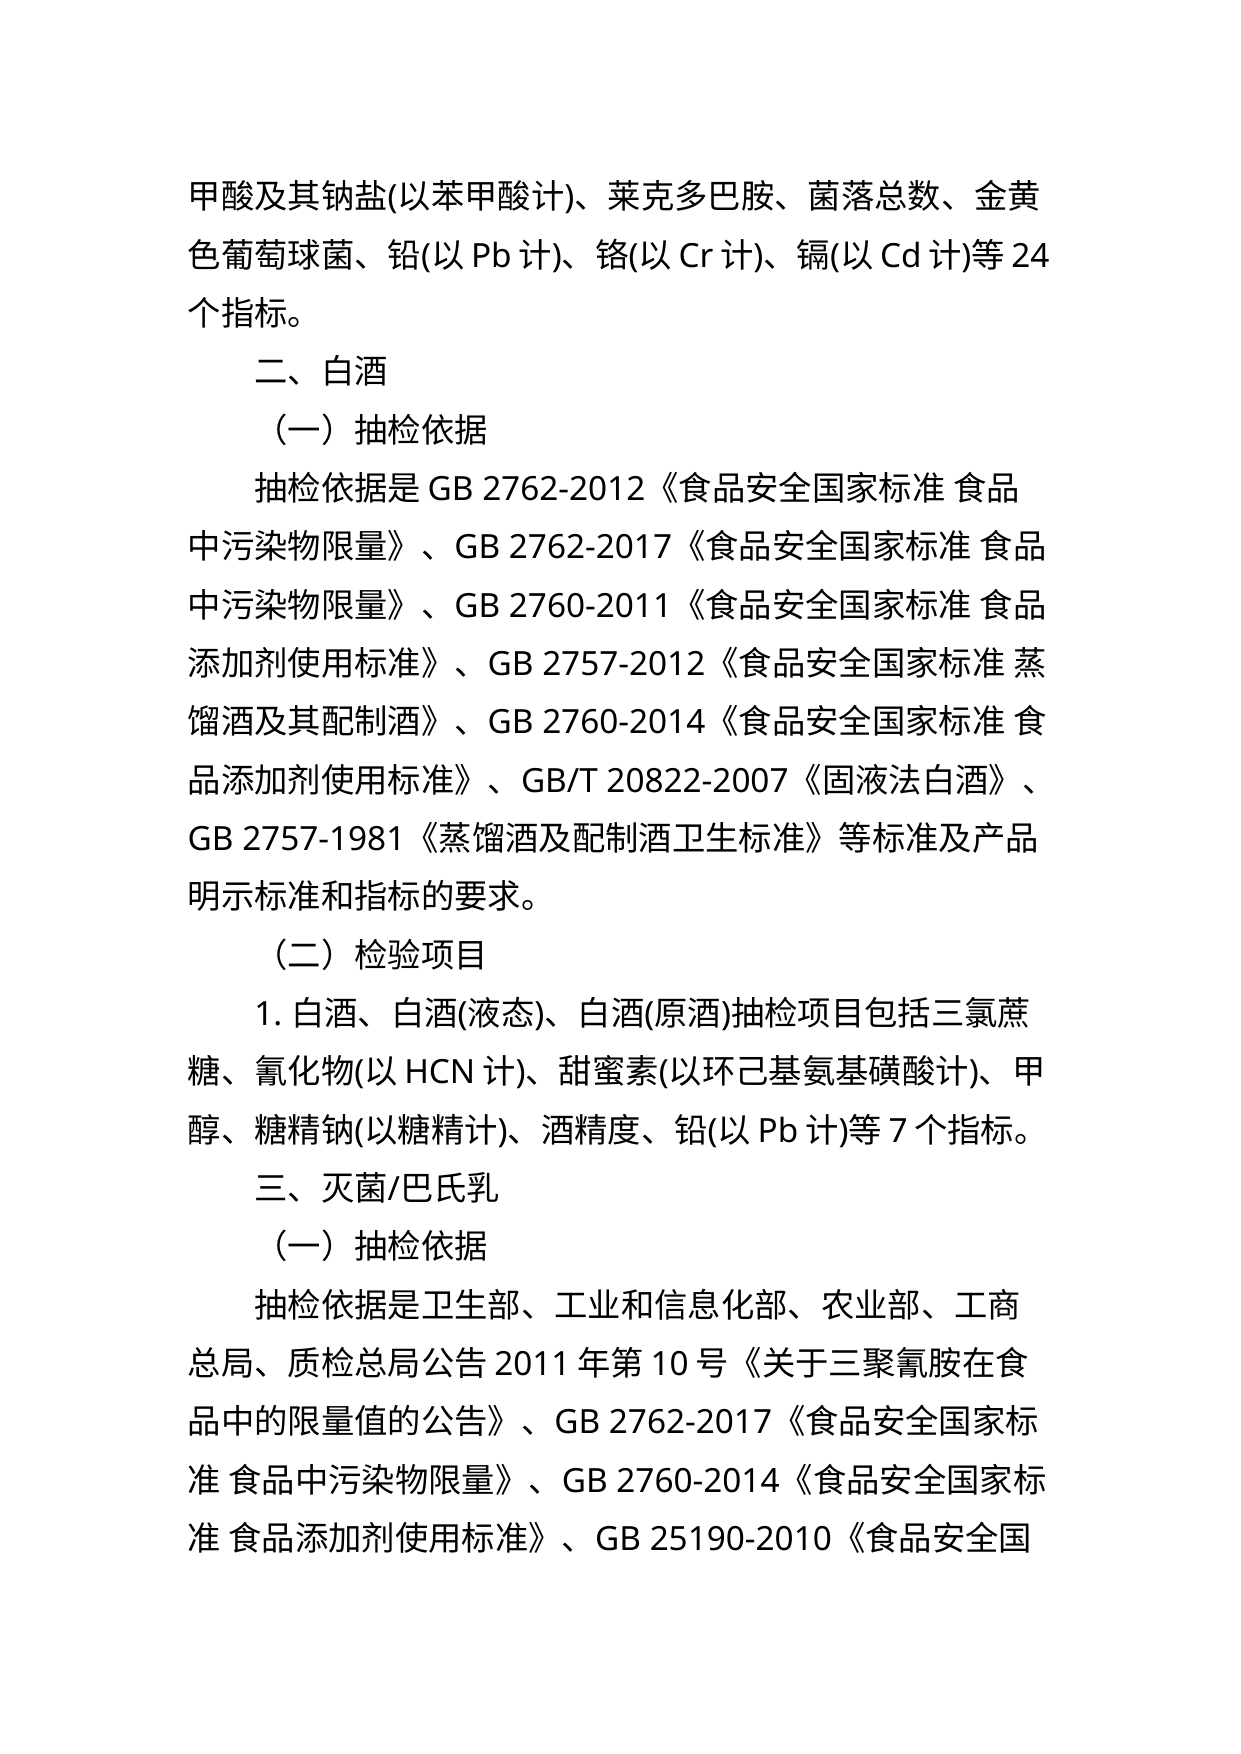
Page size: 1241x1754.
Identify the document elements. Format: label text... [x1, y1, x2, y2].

text （二）检验项目 [187, 920, 1053, 979]
text （一）抽检依据 [187, 395, 1053, 454]
text 抽检依据是GB 2762-2012《食品安全国家标准 食品中污染物限量》、GB 2762-2017《食品安全国家标准 食品中污染物限量》、GB 2760-2011《食品安全国家标准 食品添加剂使用标准》、GB 2757-2012《食品安全国家标准 蒸馏酒及其配制酒》、GB 2760-2014《食品安全国家标准 食品添加剂使用标准》、GB/T 20822-2007《固液法白酒》、GB 2757-1981《蒸馏酒及配制酒卫生标准》等标准及产品明示标准和指标的要求。 [187, 454, 1053, 920]
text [187, 1270, 1053, 1562]
text 二、白酒 [187, 337, 1053, 395]
text （一）抽检依据 [187, 1212, 1053, 1270]
text 三、灭菌/巴氏乳 [187, 1154, 1053, 1212]
text 1. 白酒、白酒(液态)、白酒(原酒)抽检项目包括三氯蔗糖、氰化物(以HCN计)、甜蜜素(以环己基氨基磺酸计)、甲醇、糖精钠(以糖精计)、酒精度、铅(以Pb计)等7个指标。 [187, 979, 1053, 1154]
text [187, 162, 1053, 337]
